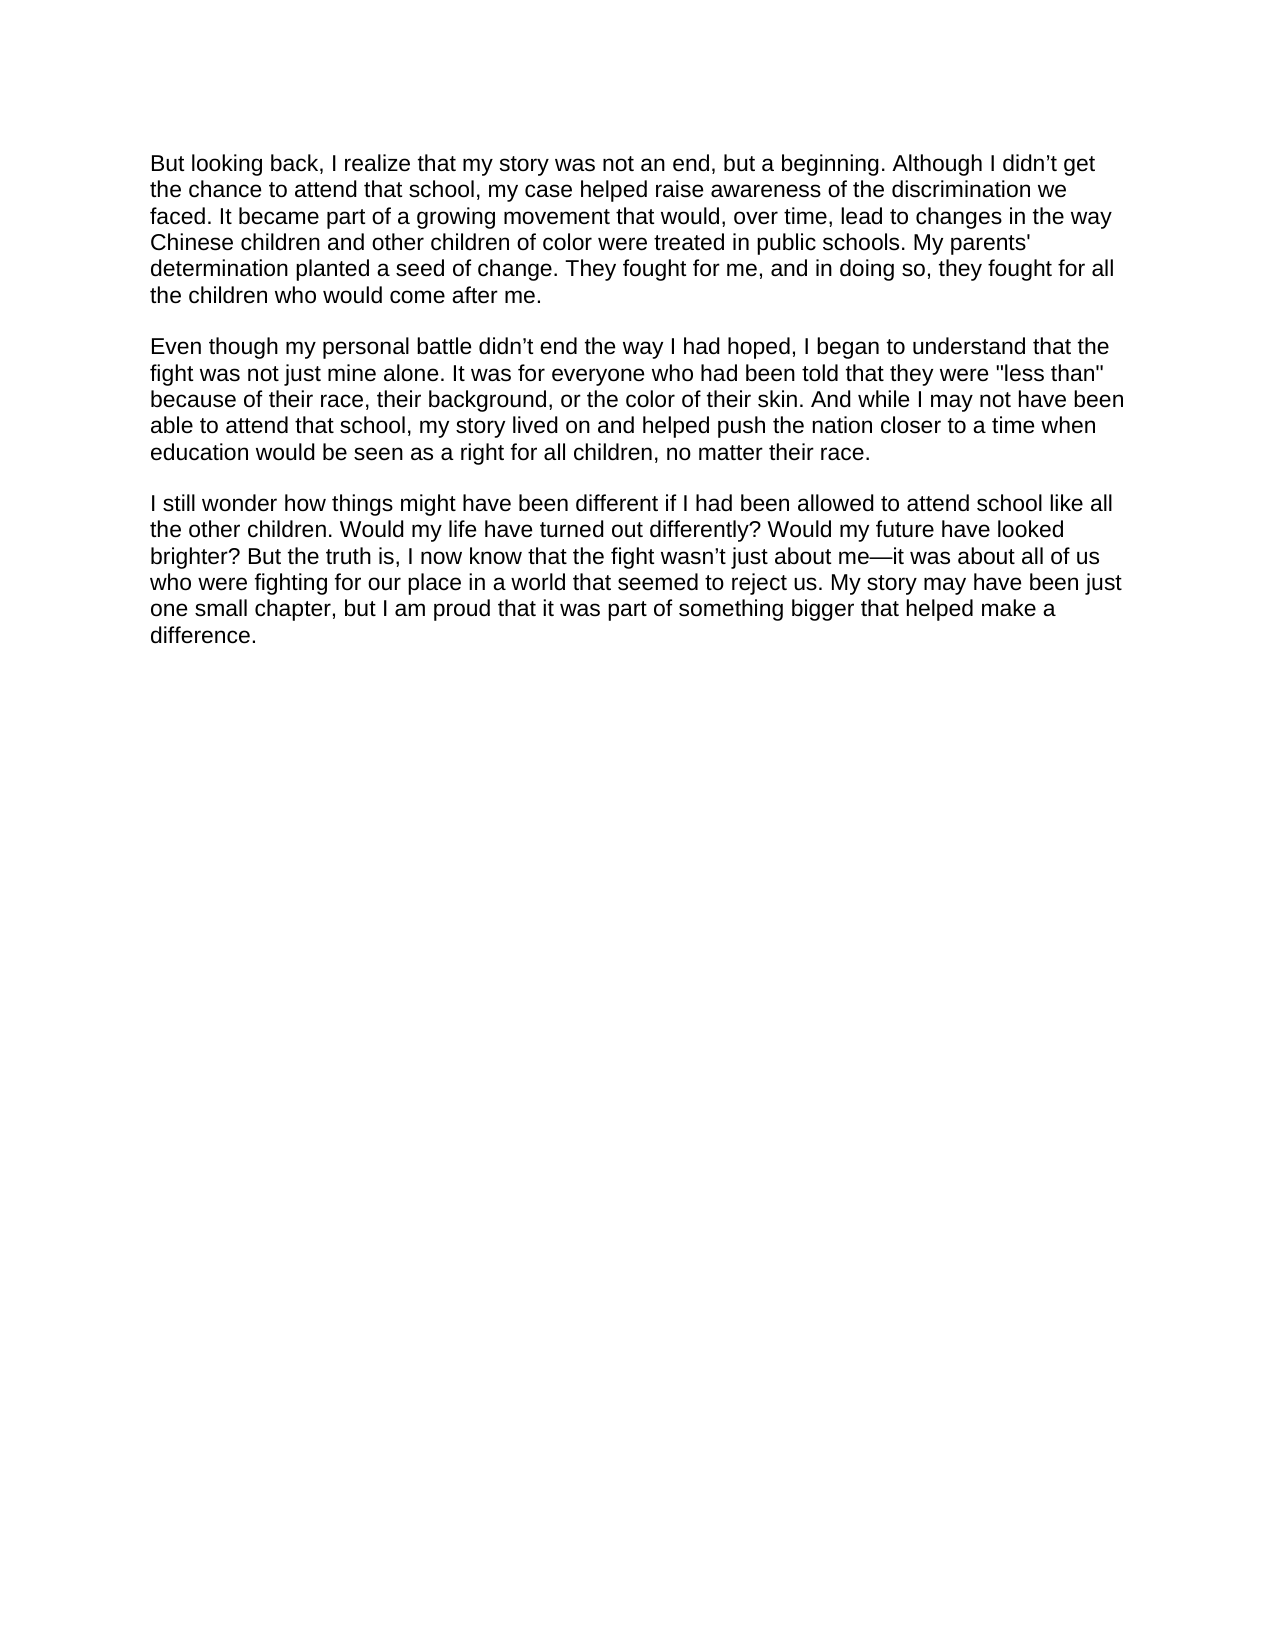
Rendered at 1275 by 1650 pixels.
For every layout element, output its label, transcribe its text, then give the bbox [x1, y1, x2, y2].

text I still wonder how things might have been different if I had been allowed to attend school like all the other children. Would my life have turned out differently? Would my future have looked brighter? But the truth is, I now know that the fight wasn’t just about me—it was about all of us who were fighting for our place in a world that seemed to reject us. My story may have been just one small chapter, but I am proud that it was part of something bigger that helped make a difference. [150, 490, 1125, 648]
text But looking back, I realize that my story was not an end, but a beginning. Although I didn’t get the chance to attend that school, my case helped raise awareness of the discrimination we faced. It became part of a growing movement that would, over time, lead to changes in the way Chinese children and other children of color were treated in public schools. My parents' determination planted a seed of change. They fought for me, and in doing so, they fought for all the children who would come after me. [150, 150, 1125, 308]
text Even though my personal battle didn’t end the way I had hoped, I began to understand that the fight was not just mine alone. It was for everyone who had been told that they were "less than" because of their race, their background, or the color of their skin. And while I may not have been able to attend that school, my story lived on and helped push the nation closer to a time when education would be seen as a right for all children, no matter their race. [150, 333, 1125, 465]
